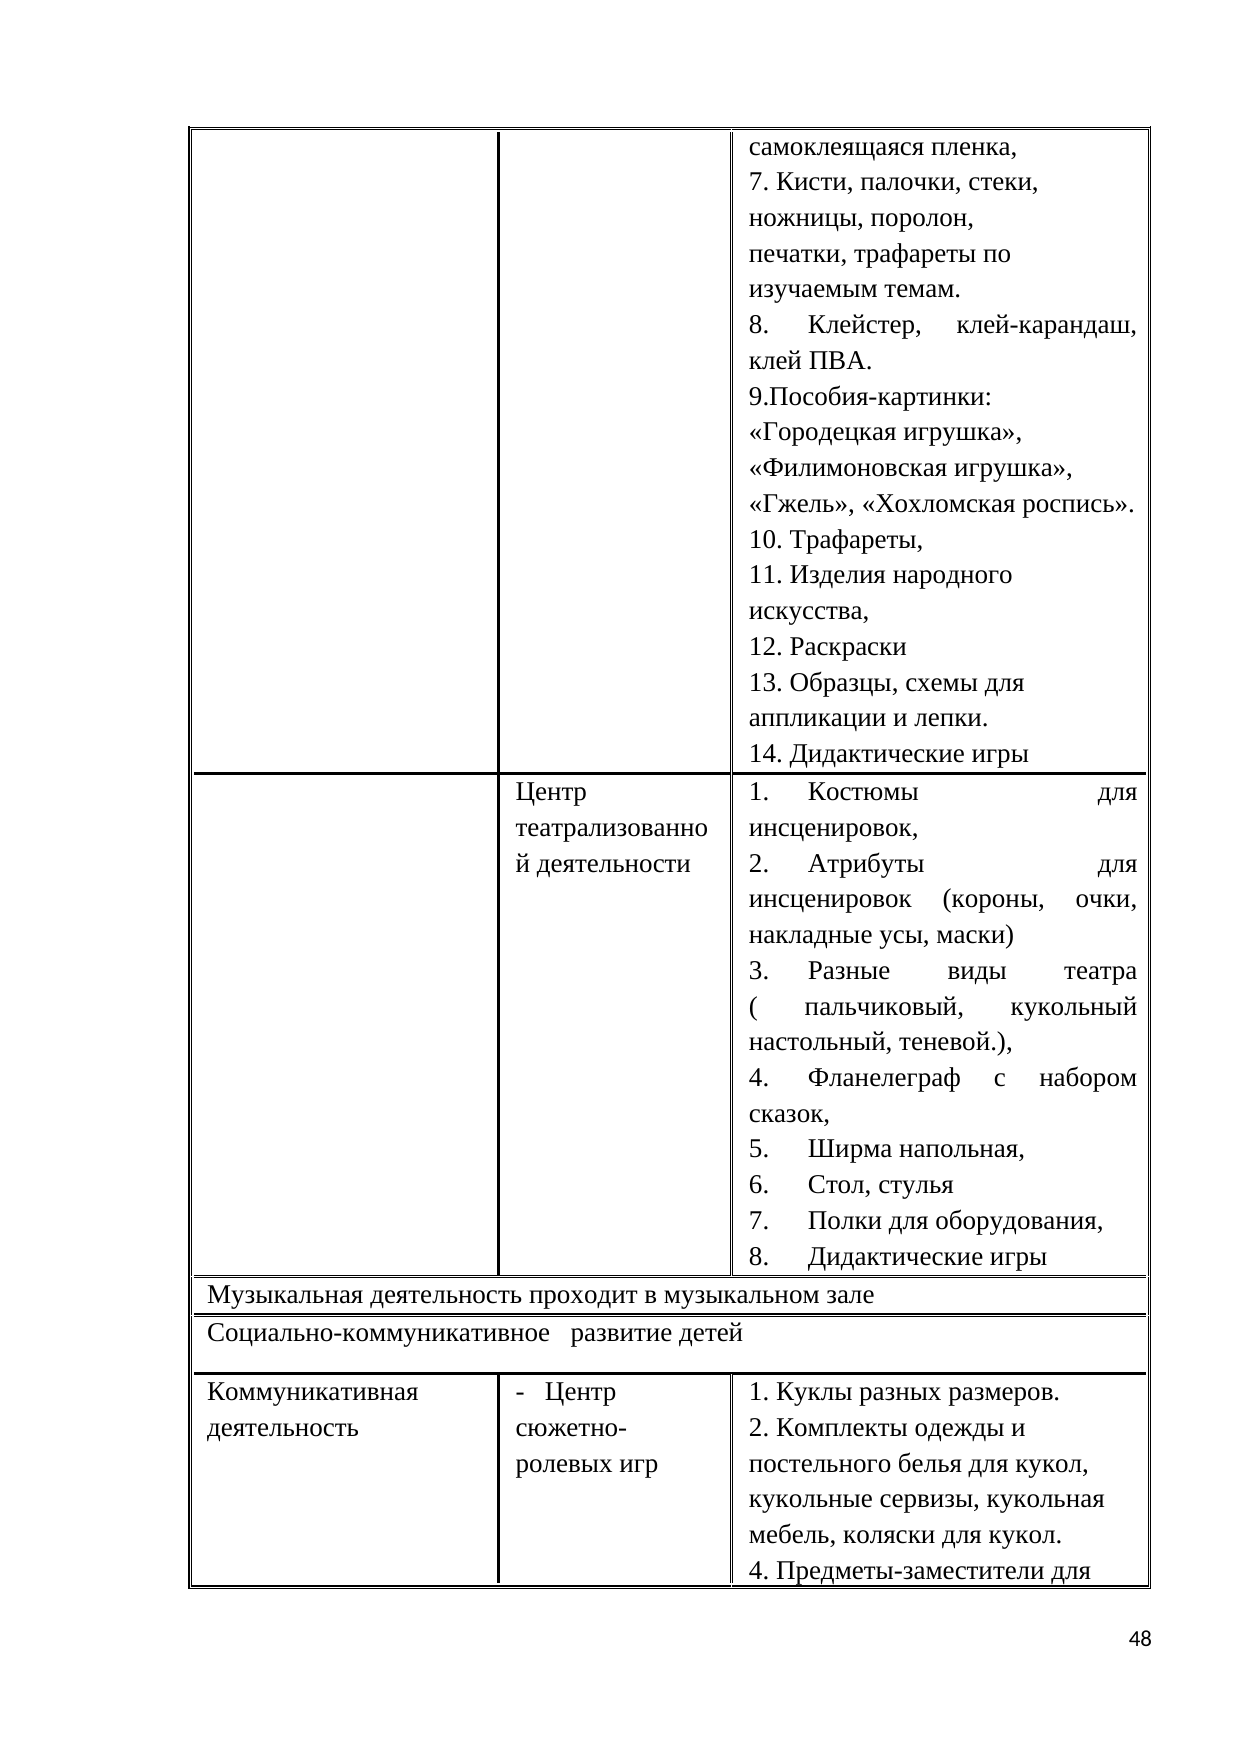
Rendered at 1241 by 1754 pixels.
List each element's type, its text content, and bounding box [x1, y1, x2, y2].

table_cell Музыкальная деятельность проходит в музыкальном зале [190, 1275, 1149, 1313]
table_cell Социально-коммуникативное развитие детей [192, 1313, 1148, 1372]
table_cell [192, 130, 498, 772]
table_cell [732, 1372, 1148, 1585]
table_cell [498, 1375, 732, 1585]
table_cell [192, 1372, 498, 1585]
table_cell Центр театрализованной деятельности [500, 775, 730, 1275]
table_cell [732, 130, 1148, 772]
table_cell Костюмы для инсценировок, Атрибуты для инсценировок (короны, очки, накладные усы, маски) Разные виды театра ( пальчиковый, кукольный настольный, теневой.), Фланелеграф с набором сказок, Ширма напольная, Стол, стулья Полки для оборудования, Дидактические игры [733, 772, 1148, 1275]
table_cell - Центр искусства [498, 130, 732, 772]
table_cell [192, 772, 497, 1275]
